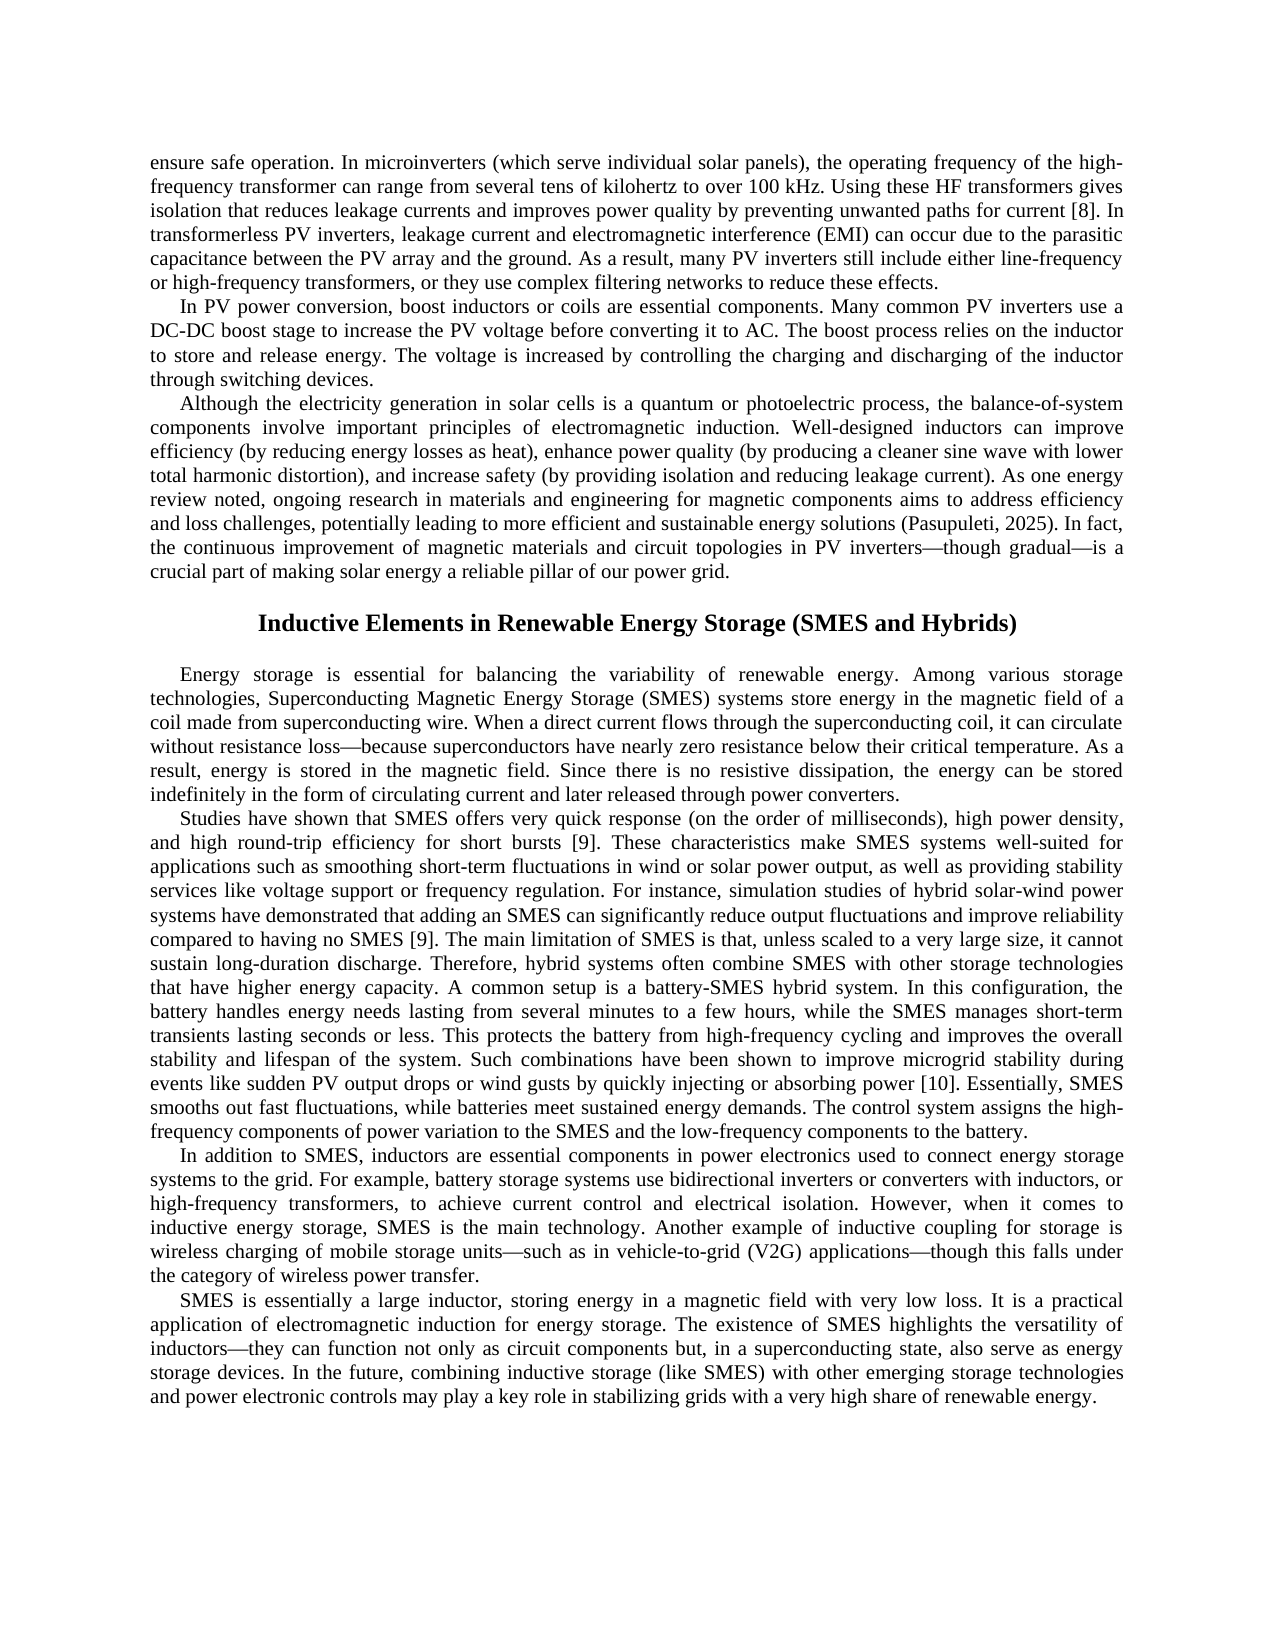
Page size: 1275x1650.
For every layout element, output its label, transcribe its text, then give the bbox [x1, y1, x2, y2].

text Although the electricity generation in solar cells is a quantum or photoelectric process, the balance-of-system components involve important principles of electromagnetic induction. Well-designed inductors can improve efficiency (by reducing energy losses as heat), enhance power quality (by producing a cleaner sine wave with lower total harmonic distortion), and increase safety (by providing isolation and reducing leakage current). As one energy review noted, ongoing research in materials and engineering for magnetic components aims to address efficiency and loss challenges, potentially leading to more efficient and sustainable energy solutions (Pasupuleti, 2025). In fact, the continuous improvement of magnetic materials and circuit topologies in PV inverters—though gradual—is a crucial part of making solar energy a reliable pillar of our power grid. [150, 391, 1125, 583]
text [150, 150, 1125, 294]
text In PV power conversion, boost inductors or coils are essential components. Many common PV inverters use a DC-DC boost stage to increase the PV voltage before converting it to AC. The boost process relies on the inductor to store and release energy. The voltage is increased by controlling the charging and discharging of the inductor through switching devices. [150, 294, 1125, 391]
text SMES is essentially a large inductor, storing energy in a magnetic field with very low loss. It is a practical application of electromagnetic induction for energy storage. The existence of SMES highlights the versatility of inductors—they can function not only as circuit components but, in a superconducting state, also serve as energy storage devices. In the future, combining inductive storage (like SMES) with other emerging storage technologies and power electronic controls may play a key role in stabilizing grids with a very high share of renewable energy. [150, 1287, 1125, 1408]
text Energy storage is essential for balancing the variability of renewable energy. Among various storage technologies, Superconducting Magnetic Energy Storage (SMES) systems store energy in the magnetic field of a coil made from superconducting wire. When a direct current flows through the superconducting coil, it can circulate without resistance loss—because superconductors have nearly zero resistance below their critical temperature. As a result, energy is stored in the magnetic field. Since there is no resistive dissipation, the energy can be stored indefinitely in the form of circulating current and later released through power converters. [150, 662, 1125, 806]
text Studies have shown that SMES offers very quick response (on the order of milliseconds), high power density, and high round-trip efficiency for short bursts [9]. These characteristics make SMES systems well-suited for applications such as smoothing short-term fluctuations in wind or solar power output, as well as providing stability services like voltage support or frequency regulation. For instance, simulation studies of hybrid solar-wind power systems have demonstrated that adding an SMES can significantly reduce output fluctuations and improve reliability compared to having no SMES [9]. The main limitation of SMES is that, unless scaled to a very large size, it cannot sustain long-duration discharge. Therefore, hybrid systems often combine SMES with other storage technologies that have higher energy capacity. A common setup is a battery-SMES hybrid system. In this configuration, the battery handles energy needs lasting from several minutes to a few hours, while the SMES manages short-term transients lasting seconds or less. This protects the battery from high-frequency cycling and improves the overall stability and lifespan of the system. Such combinations have been shown to improve microgrid stability during events like sudden PV output drops or wind gusts by quickly injecting or absorbing power [10]. Essentially, SMES smooths out fast fluctuations, while batteries meet sustained energy demands. The control system assigns the high-frequency components of power variation to the SMES and the low-frequency components to the battery. [150, 806, 1125, 1143]
text In addition to SMES, inductors are essential components in power electronics used to connect energy storage systems to the grid. For example, battery storage systems use bidirectional inverters or converters with inductors, or high-frequency transformers, to achieve current control and electrical isolation. However, when it comes to inductive energy storage, SMES is the main technology. Another example of inductive coupling for storage is wireless charging of mobile storage units—such as in vehicle-to-grid (V2G) applications—though this falls under the category of wireless power transfer. [150, 1143, 1125, 1287]
subtitle Inductive Elements in Renewable Energy Storage (SMES and Hybrids) [150, 608, 1125, 637]
